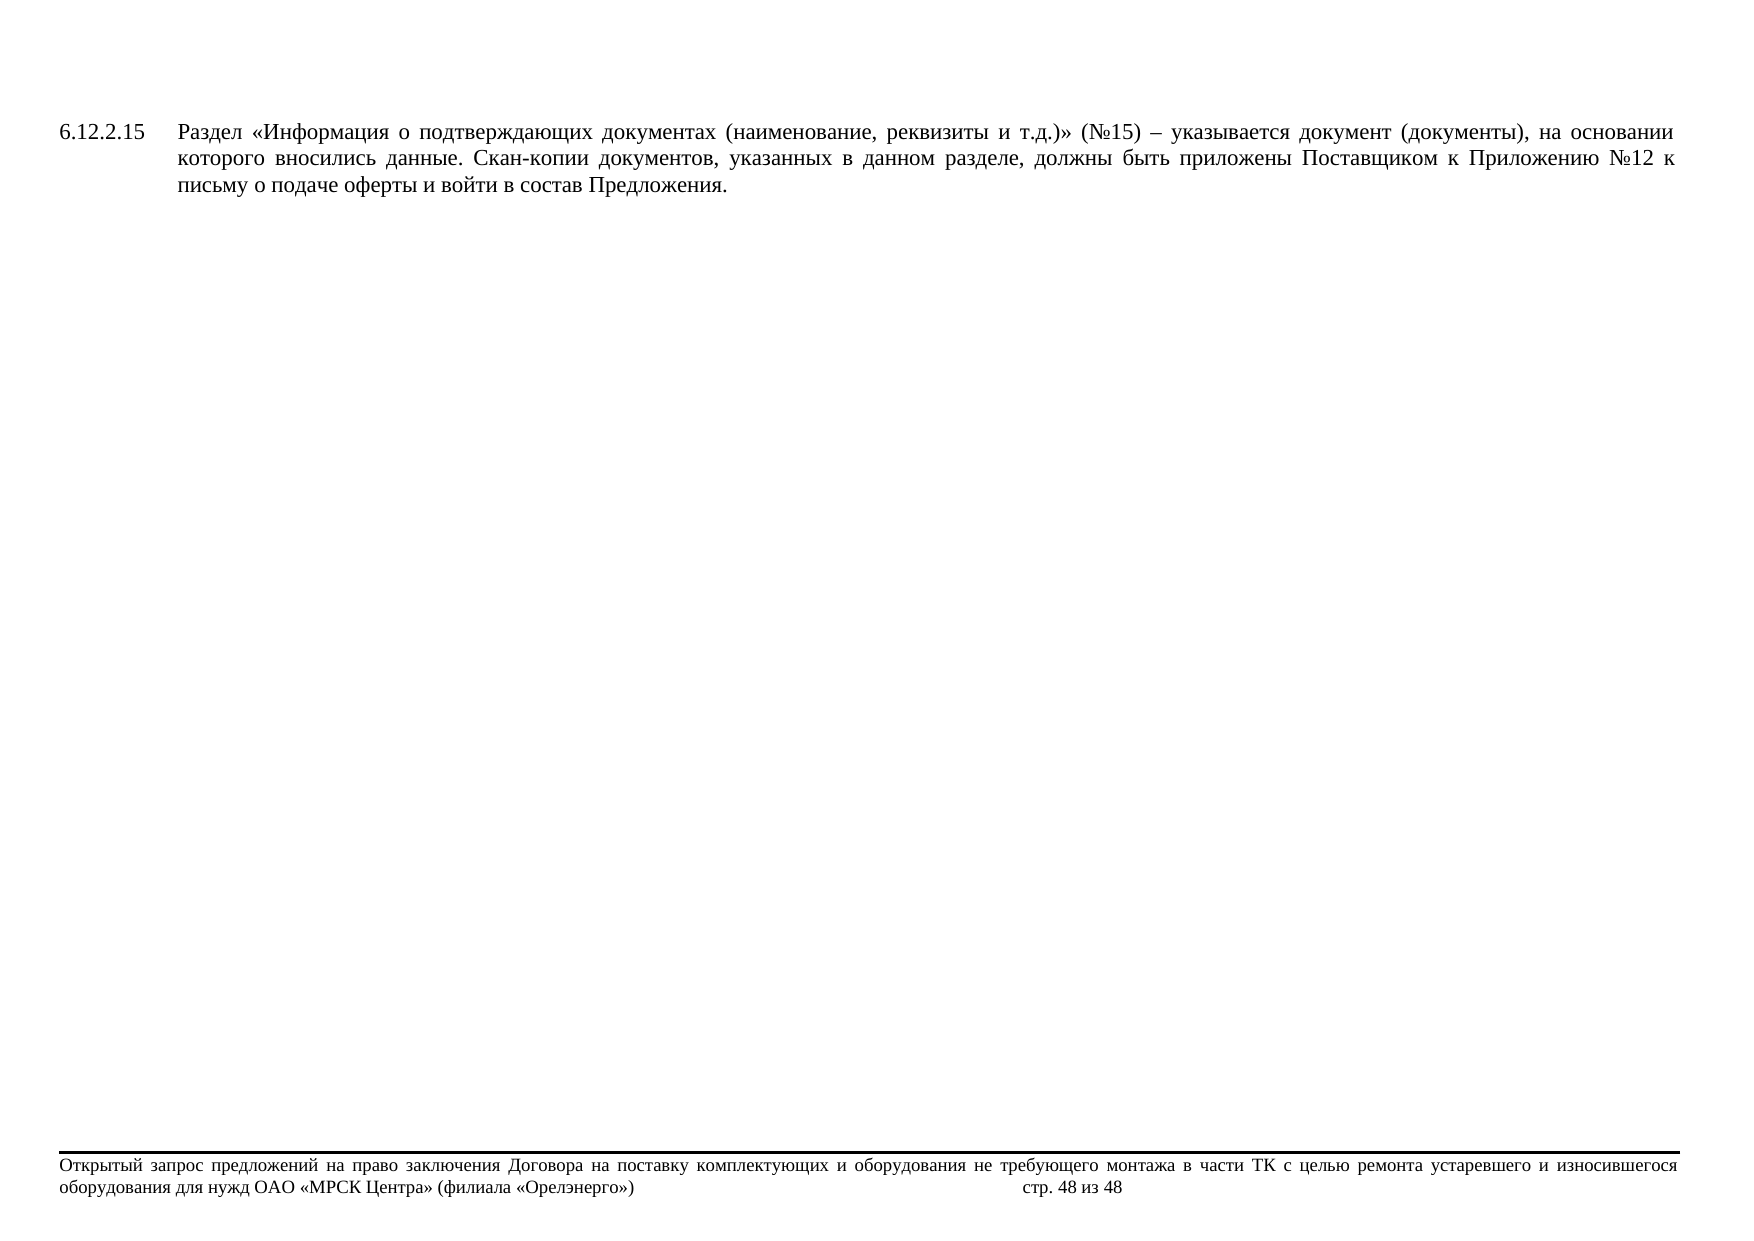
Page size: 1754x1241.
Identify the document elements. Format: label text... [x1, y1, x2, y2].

list Раздел «Информация о подтверждающих документах (наименование, реквизиты и т.д.)» (№15) – указывается документ (документы), на основании которого вносились данные. Скан-копии документов, указанных в данном разделе, должны быть приложены Поставщиком к Приложению №12 к письму о подаче оферты и войти в состав Предложения. [59, 118, 1677, 197]
